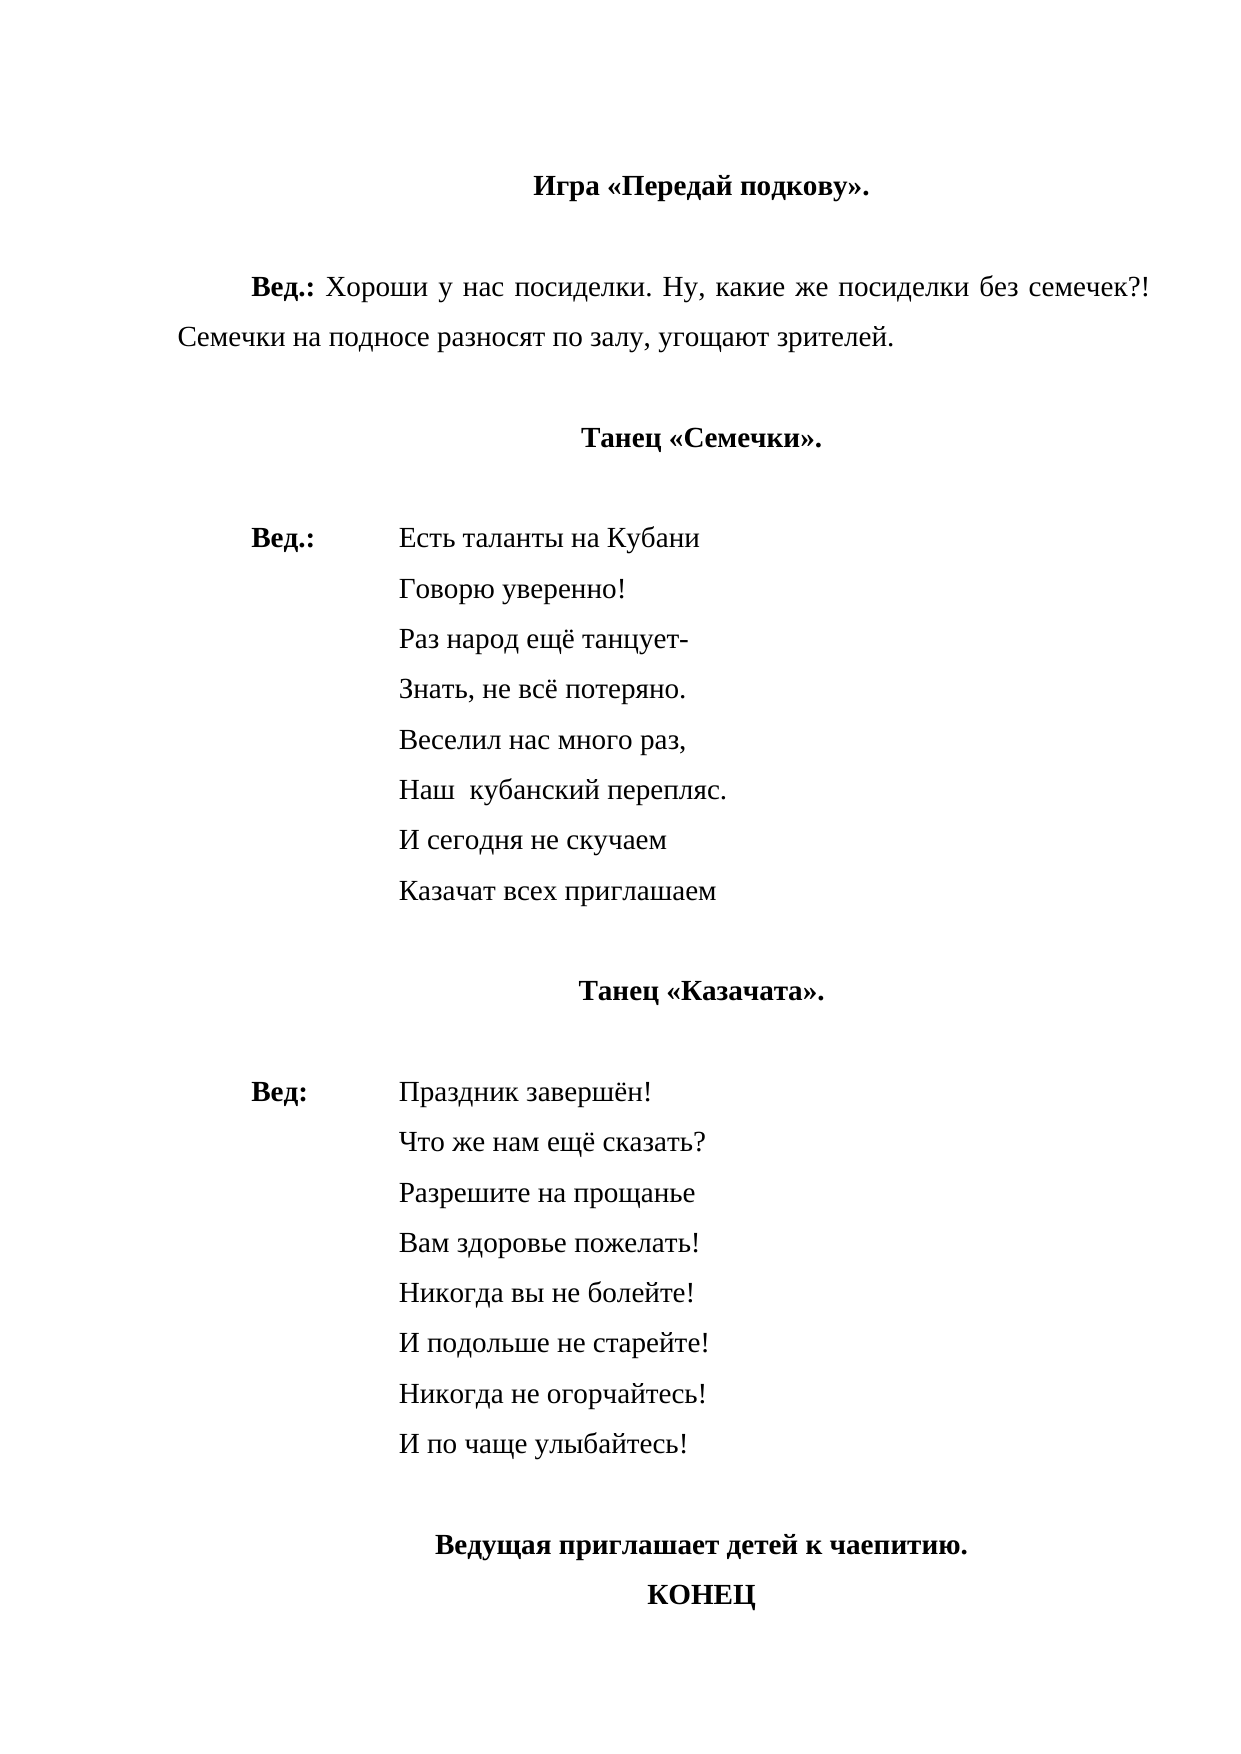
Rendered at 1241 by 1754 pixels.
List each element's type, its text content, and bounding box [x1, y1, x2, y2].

text Раз народ ещё танцует- [325, 621, 1152, 655]
text И по чаще улыбайтесь! [325, 1426, 1152, 1460]
text Игра «Передай подкову». [177, 168, 1152, 202]
text Никогда не огорчайтесь! [325, 1376, 1152, 1409]
text Казачат всех приглашаем [325, 873, 1152, 906]
text Вам здоровье пожелать! [325, 1225, 1152, 1258]
text Ведущая приглашает детей к чаепитию. [177, 1527, 1152, 1560]
text Веселил нас много раз, [325, 722, 1152, 755]
text И подольше не старейте! [325, 1326, 1152, 1359]
text Никогда вы не болейте! [325, 1275, 1152, 1309]
text Говорю уверенно! [325, 571, 1152, 604]
text Разрешите на прощанье [325, 1175, 1152, 1208]
text И сегодня не скучаем [325, 822, 1152, 856]
text Танец «Казачата». [177, 973, 1152, 1007]
text Знать, не всё потеряно. [325, 672, 1152, 705]
text Наш кубанский перепляс. [325, 772, 1152, 806]
text Что же нам ещё сказать? [325, 1124, 1152, 1158]
text Танец «Семечки». [177, 420, 1152, 453]
text Вед.: Есть таланты на Кубани [177, 521, 1152, 554]
text Вед.: Хороши у нас посиделки. Ну, какие же посиделки без семечек?! Семечки на подносе разносят по залу, угощают зрителей. [177, 269, 1152, 353]
text Вед: Праздник завершён! [177, 1074, 1152, 1108]
text КОНЕЦ [177, 1577, 1152, 1611]
